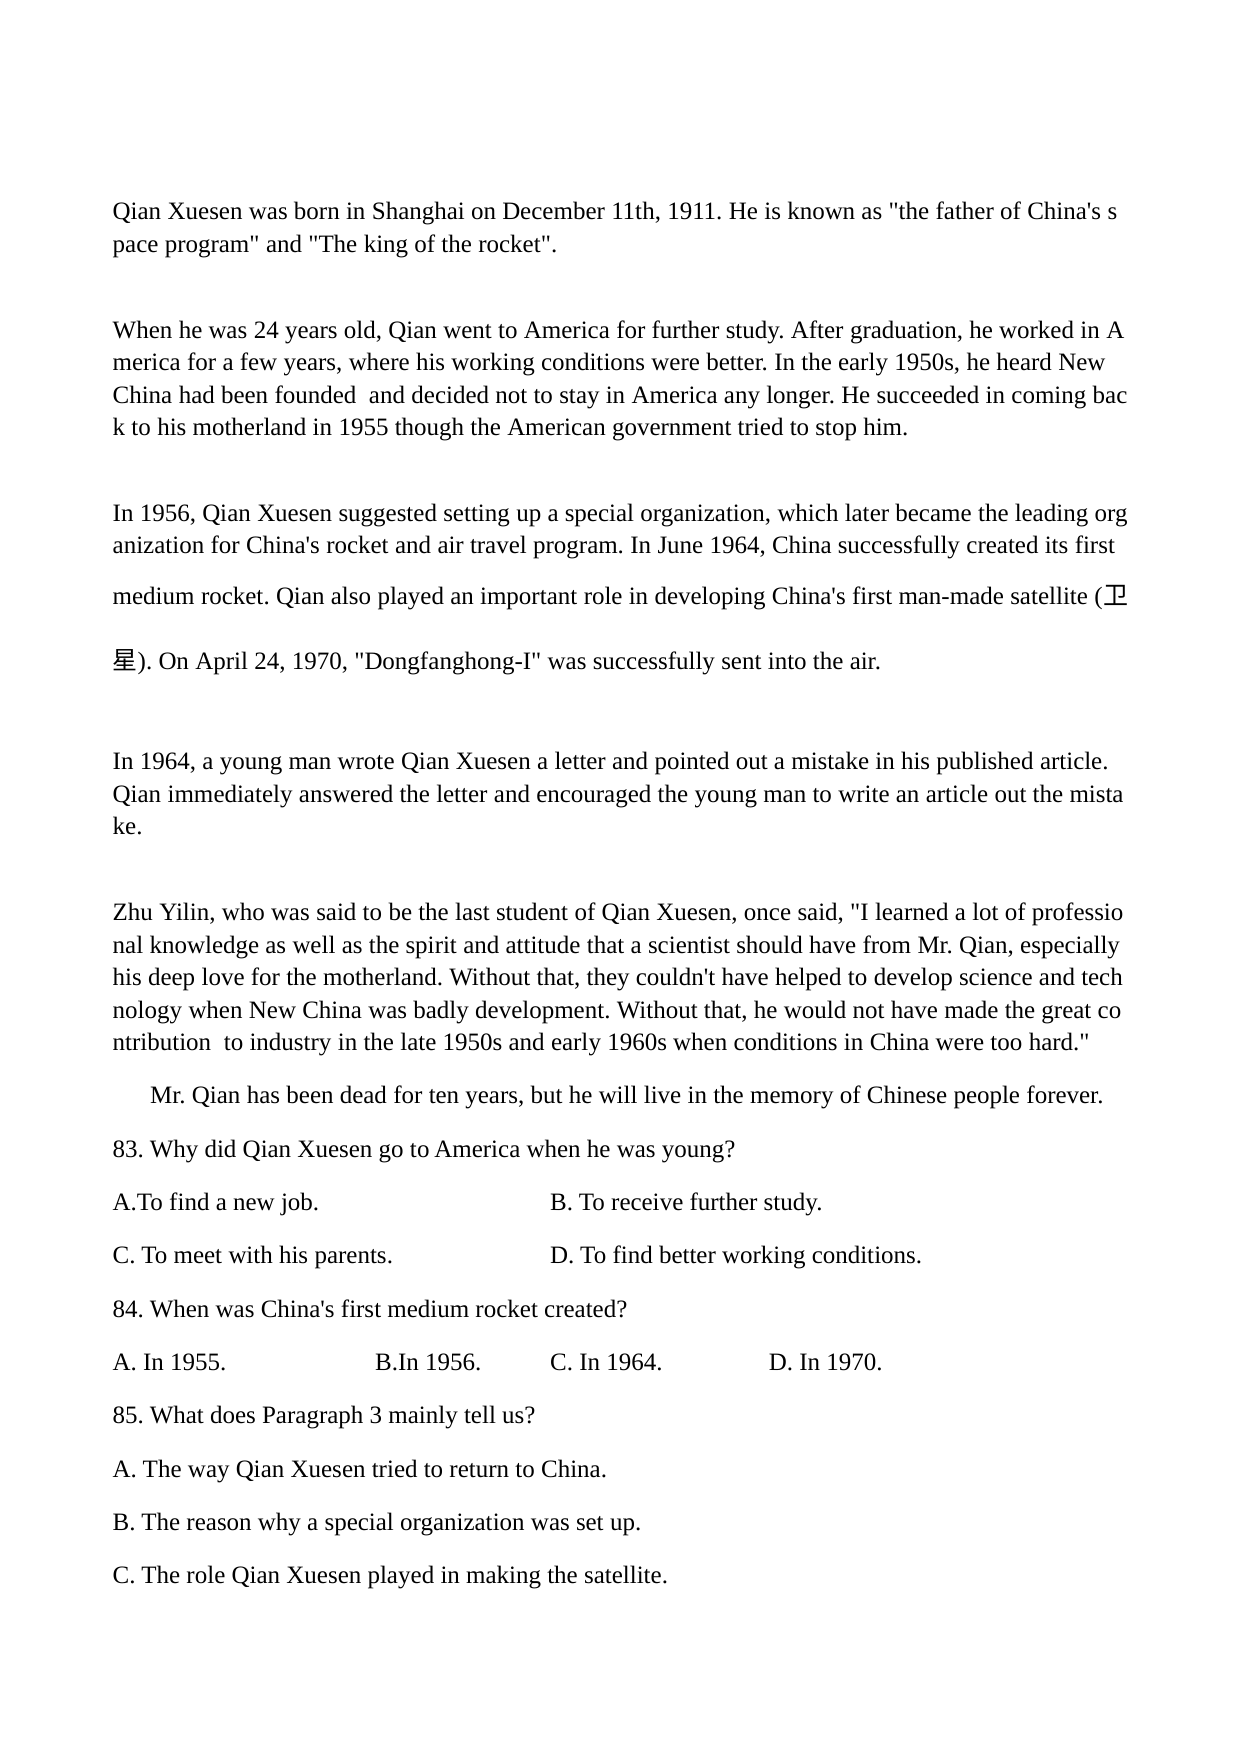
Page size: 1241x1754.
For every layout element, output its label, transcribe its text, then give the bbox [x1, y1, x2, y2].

text A. In 1955. B.In 1956. C. In 1964. D. In 1970. [112, 1345, 1128, 1378]
text Zhu Yilin, who was said to be the last student of Qian Xuesen, once said, "I learned a lot of professional knowledge as well as the spirit and attitude that a scientist should have from Mr. Qian, especially his deep love for the motherland. Without that, they couldn't have helped to develop science and technology when New China was badly development. Without that, he would not have made the great contribution to industry in the late 1950s and early 1960s when conditions in China were too hard." [112, 863, 1128, 1058]
text Qian Xuesen was born in Shanghai on December 11th, 1911. He is known as "the father of China's space program" and "The king of the rocket". [112, 162, 1128, 259]
text In 1964, a young man wrote Qian Xuesen a letter and pointed out a mistake in his published article. Qian immediately answered the letter and encouraged the young man to write an article out the mistake. [112, 712, 1128, 842]
text Mr. Qian has been dead for ten years, but he will live in the memory of Chinese people forever. [112, 1079, 1128, 1111]
text C. The role Qian Xuesen played in making the satellite. [112, 1559, 1128, 1591]
text 83. Why did Qian Xuesen go to America when he was young? [112, 1132, 1128, 1164]
text B. The reason why a special organization was set up. [112, 1505, 1128, 1538]
text 84. When was China's first medium rocket created? [112, 1292, 1128, 1324]
text 85. What does Paragraph 3 mainly tell us? [112, 1399, 1128, 1431]
text A.To find a new job. B. To receive further study. [112, 1185, 1128, 1218]
text In 1956, Qian Xuesen suggested setting up a special organization, which later became the leading organization for China's rocket and air travel program. In June 1964, China successfully created its first medium rocket. Qian also played an important role in developing China's first man-made satellite (卫星). On April 24, 1970, "Dongfanghong-I" was successfully sent into the air. [112, 464, 1128, 691]
text A. The way Qian Xuesen tried to return to China. [112, 1452, 1128, 1484]
text C. To meet with his parents. D. To find better working conditions. [112, 1239, 1128, 1271]
text When he was 24 years old, Qian went to America for further study. After graduation, he worked in America for a few years, where his working conditions were better. In the early 1950s, he heard New China had been founded and decided not to stay in America any longer. He succeeded in coming back to his motherland in 1955 though the American government tried to stop him. [112, 280, 1128, 443]
